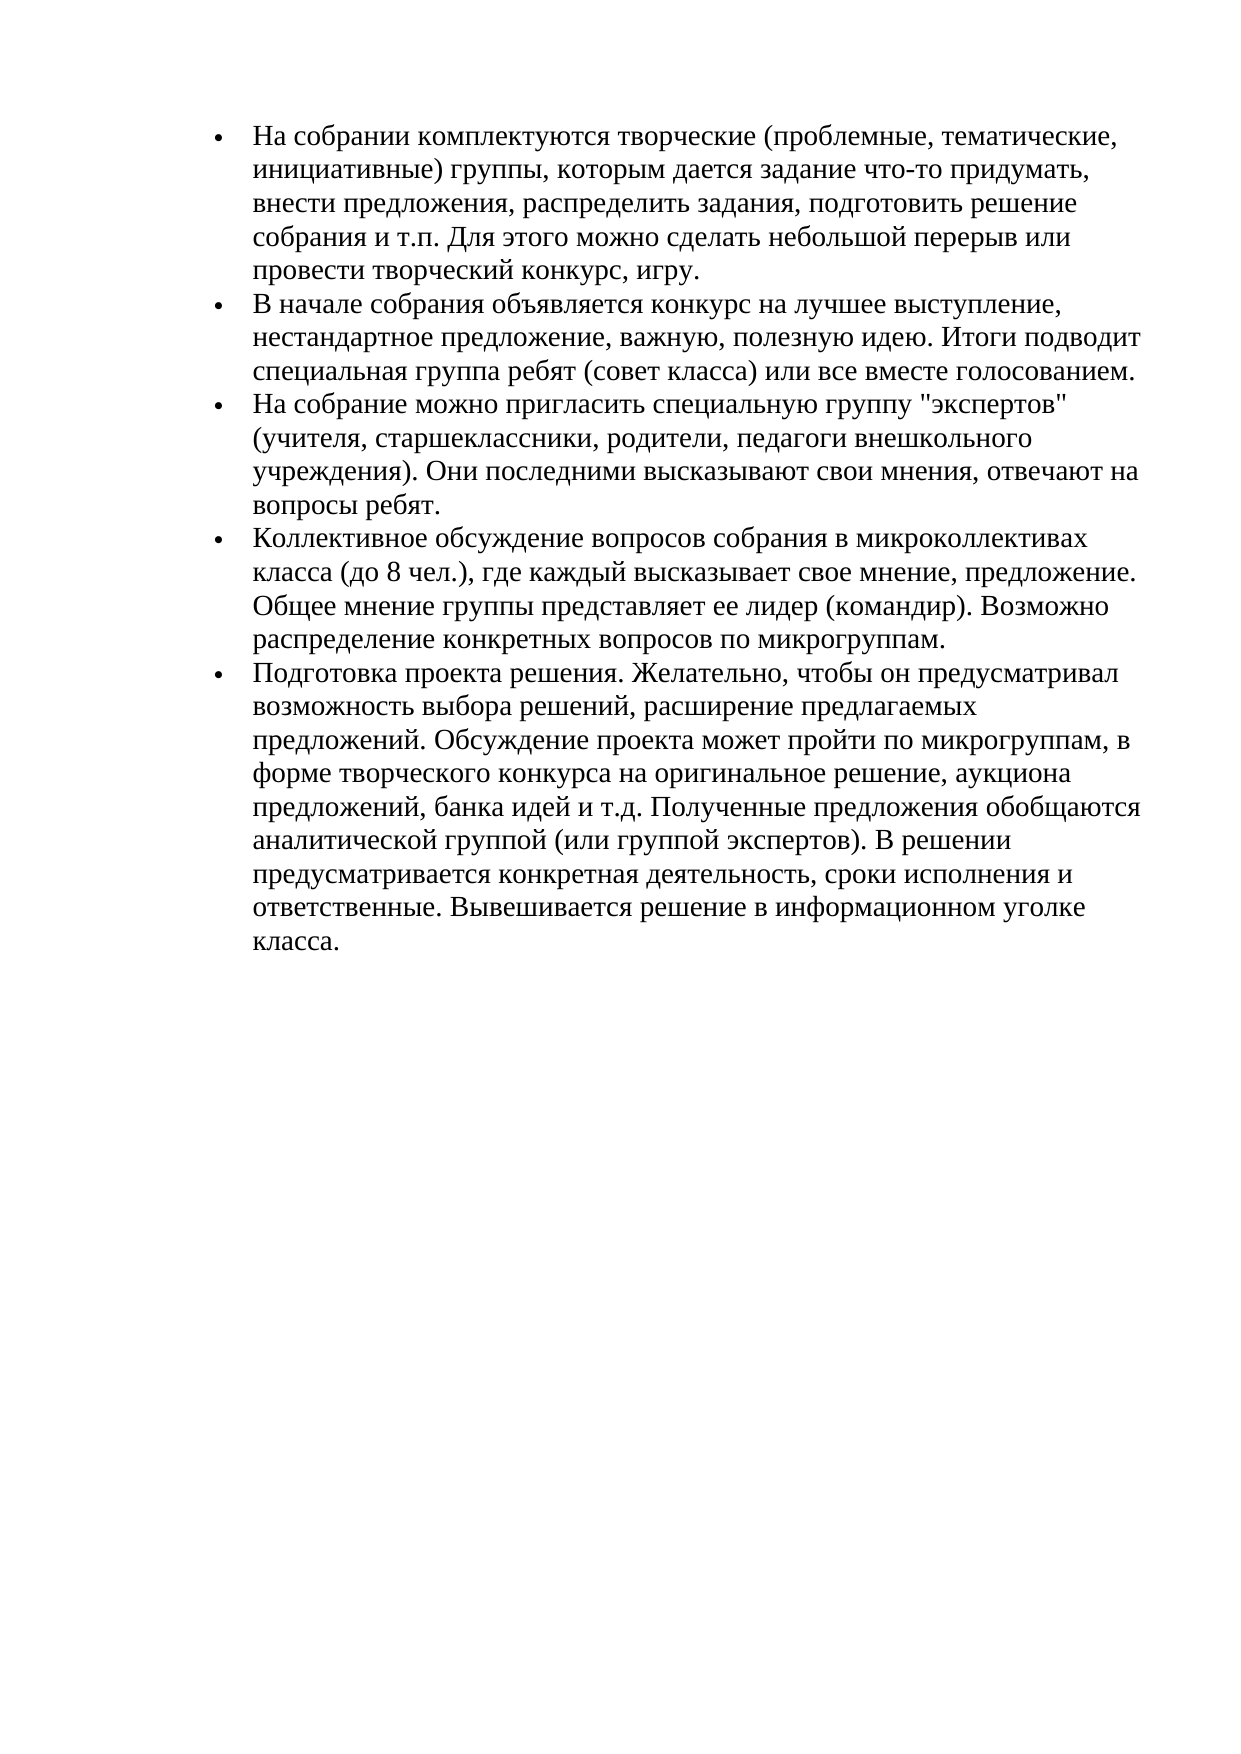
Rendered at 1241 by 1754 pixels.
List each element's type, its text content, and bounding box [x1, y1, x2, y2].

list На собрании комплектуются творческие (проблемные, тематические, инициативные) группы, которым дается задание что-то придумать, внести предложения, распределить задания, подготовить решение собрания и т.п. Для этого можно сделать небольшой перерыв или провести творческий конкурс, игру. [215, 118, 1152, 286]
list Подготовка проекта решения. Желательно, чтобы он предусматривал возможность выбора решений, расширение предлагаемых предложений. Обсуждение проекта может пройти по микрогруппам, в форме творческого конкурса на оригинальное решение, аукциона предложений, банка идей и т.д. Полученные предложения обобщаются аналитической группой (или группой экспертов). В решении предусматривается конкретная деятельность, сроки исполнения и ответственные. Вывешивается решение в информационном уголке класса. [215, 655, 1152, 957]
list На собрание можно пригласить специальную группу "экспертов" (учителя, старшеклассники, родители, педагоги внешкольного учреждения). Они последними высказывают свои мнения, отвечают на вопросы ребят. [215, 386, 1152, 521]
list Коллективное обсуждение вопросов собрания в микроколлективах класса (до 8 чел.), где каждый высказывает свое мнение, предложение. Общее мнение группы представляет ее лидер (командир). Возможно распределение конкретных вопросов по микрогруппам. [215, 521, 1152, 655]
list В начале собрания объявляется конкурс на лучшее выступление, нестандартное предложение, важную, полезную идею. Итоги подводит специальная группа ребят (совет класса) или все вместе голосованием. [215, 286, 1152, 386]
